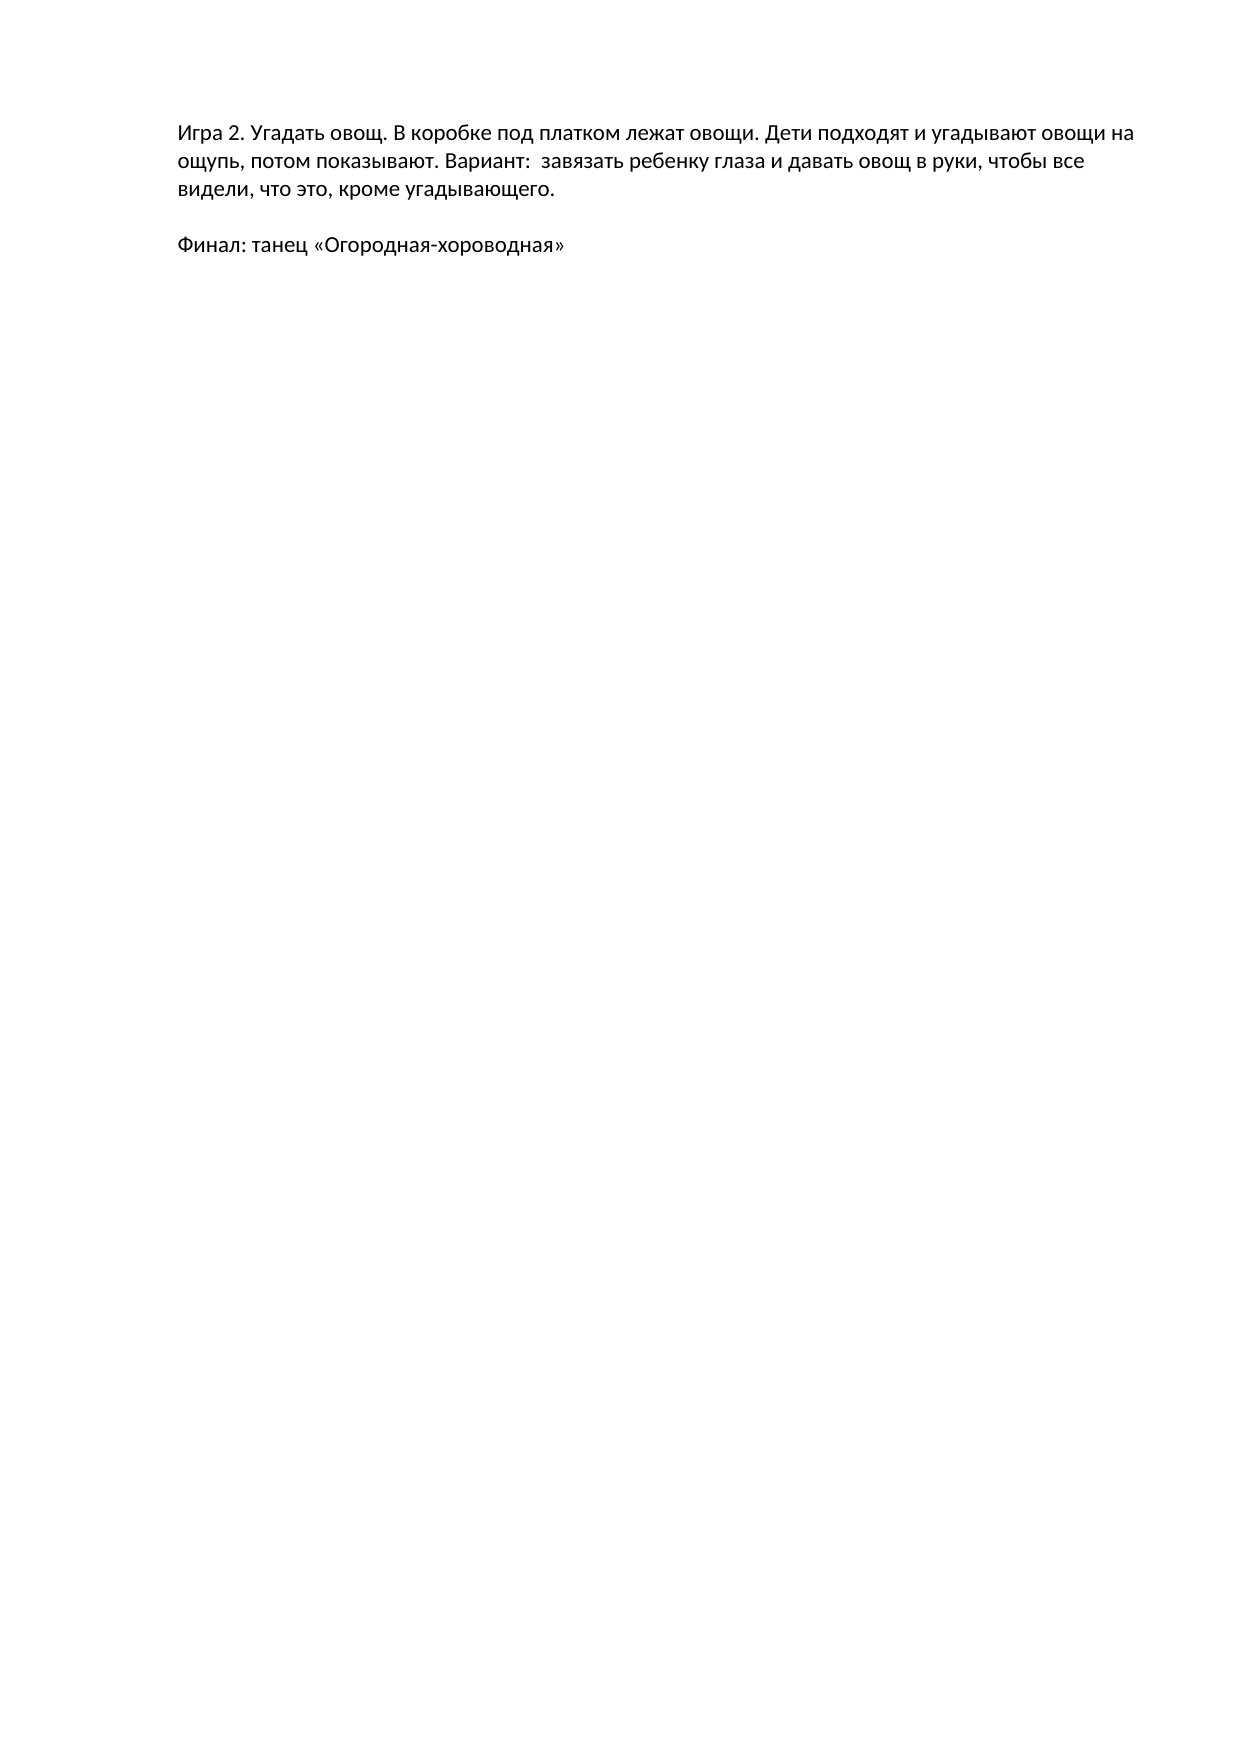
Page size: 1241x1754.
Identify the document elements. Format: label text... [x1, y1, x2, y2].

text Игра 2. Угадать овощ. В коробке под платком лежат овощи. Дети подходят и угадывают овощи на ощупь, потом показывают. Вариант: завязать ребенку глаза и давать овощ в руки, чтобы все видели, что это, кроме угадывающего. [177, 118, 1152, 202]
text Финал: танец «Огородная-хороводная» [177, 230, 1152, 258]
